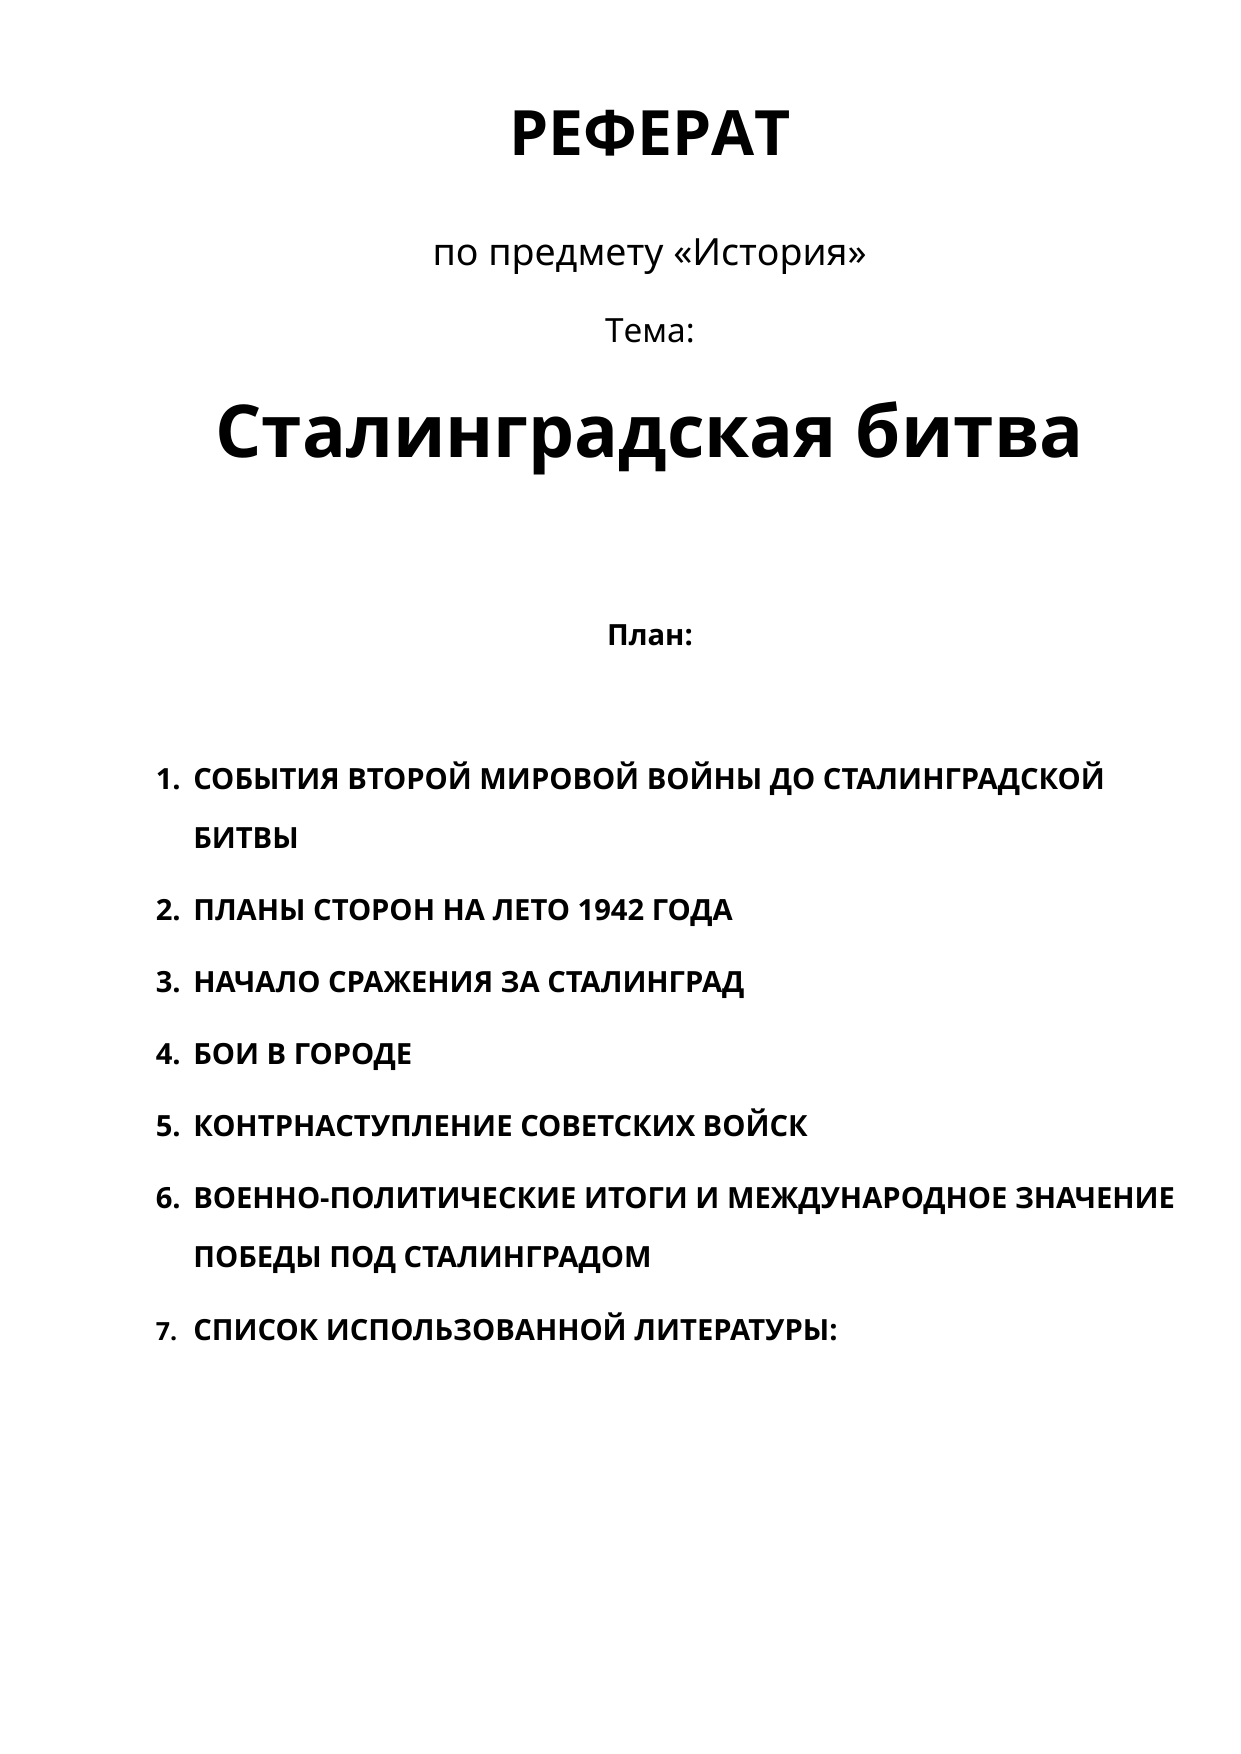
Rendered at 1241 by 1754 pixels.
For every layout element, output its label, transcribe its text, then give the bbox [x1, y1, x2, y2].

list ВОЕННО-ПОЛИТИЧЕСКИЕ ИТОГИ И МЕЖДУНАРОДНОЕ ЗНАЧЕНИЕ ПОБЕДЫ ПОД СТАЛИНГРАДОМ [156, 1177, 1181, 1276]
list ПЛАНЫ СТОРОН НА ЛЕТО 1942 ГОДА [156, 889, 1181, 929]
list КОНТРНАСТУПЛЕНИЕ СОВЕТСКИХ ВОЙСК [156, 1105, 1181, 1145]
list СОБЫТИЯ ВТОРОЙ МИРОВОЙ ВОЙНЫ ДО СТАЛИНГРАДСКОЙ БИТВЫ [156, 758, 1181, 857]
text Тема: [118, 306, 1181, 352]
text Сталинградская битва [118, 379, 1181, 478]
text План: [118, 614, 1181, 654]
list БОИ В ГОРОДЕ [156, 1033, 1181, 1073]
text по предмету «История» [118, 225, 1181, 276]
text РЕФЕРАТ [118, 89, 1181, 174]
list НАЧАЛО СРАЖЕНИЯ ЗА СТАЛИНГРАД [156, 961, 1181, 1001]
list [156, 1309, 1181, 1348]
